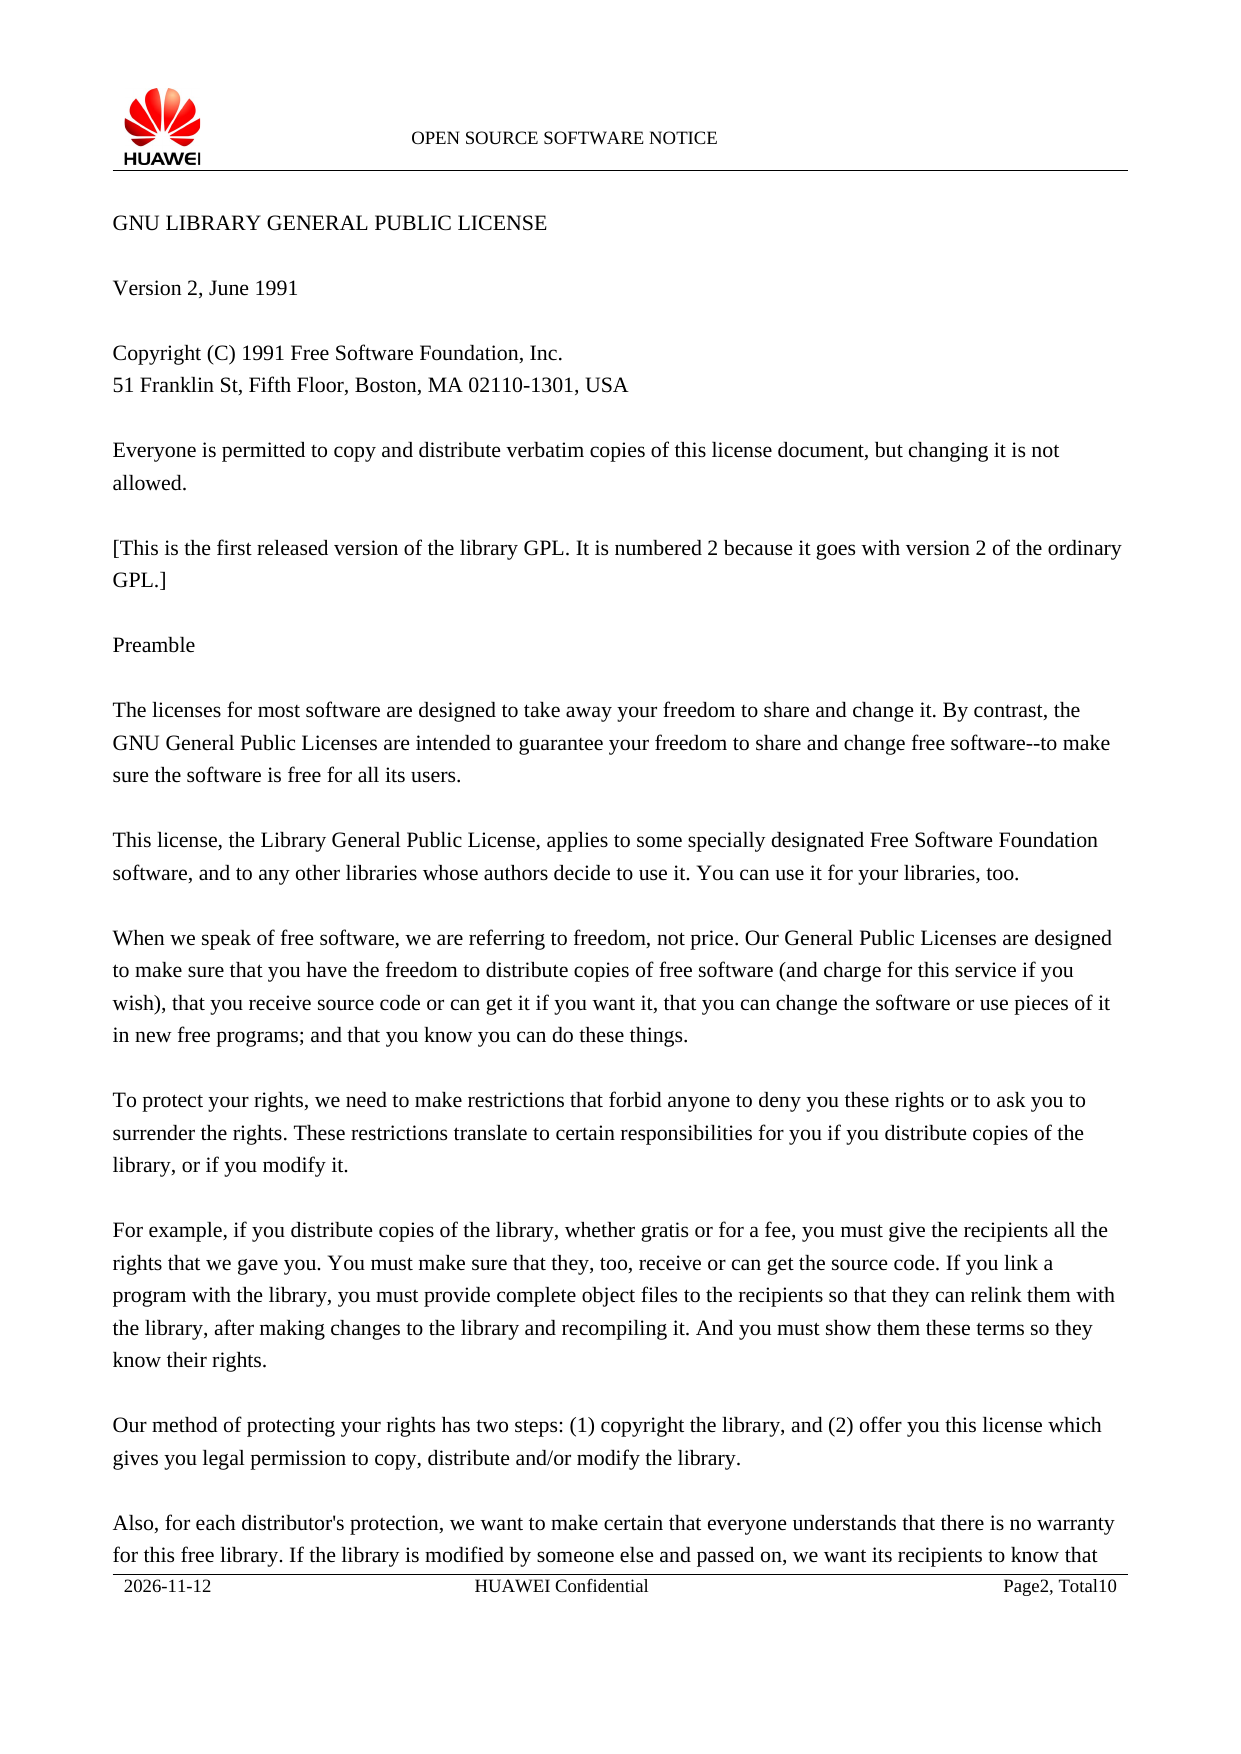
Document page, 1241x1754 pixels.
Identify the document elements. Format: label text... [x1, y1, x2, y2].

picture [124, 88, 201, 165]
